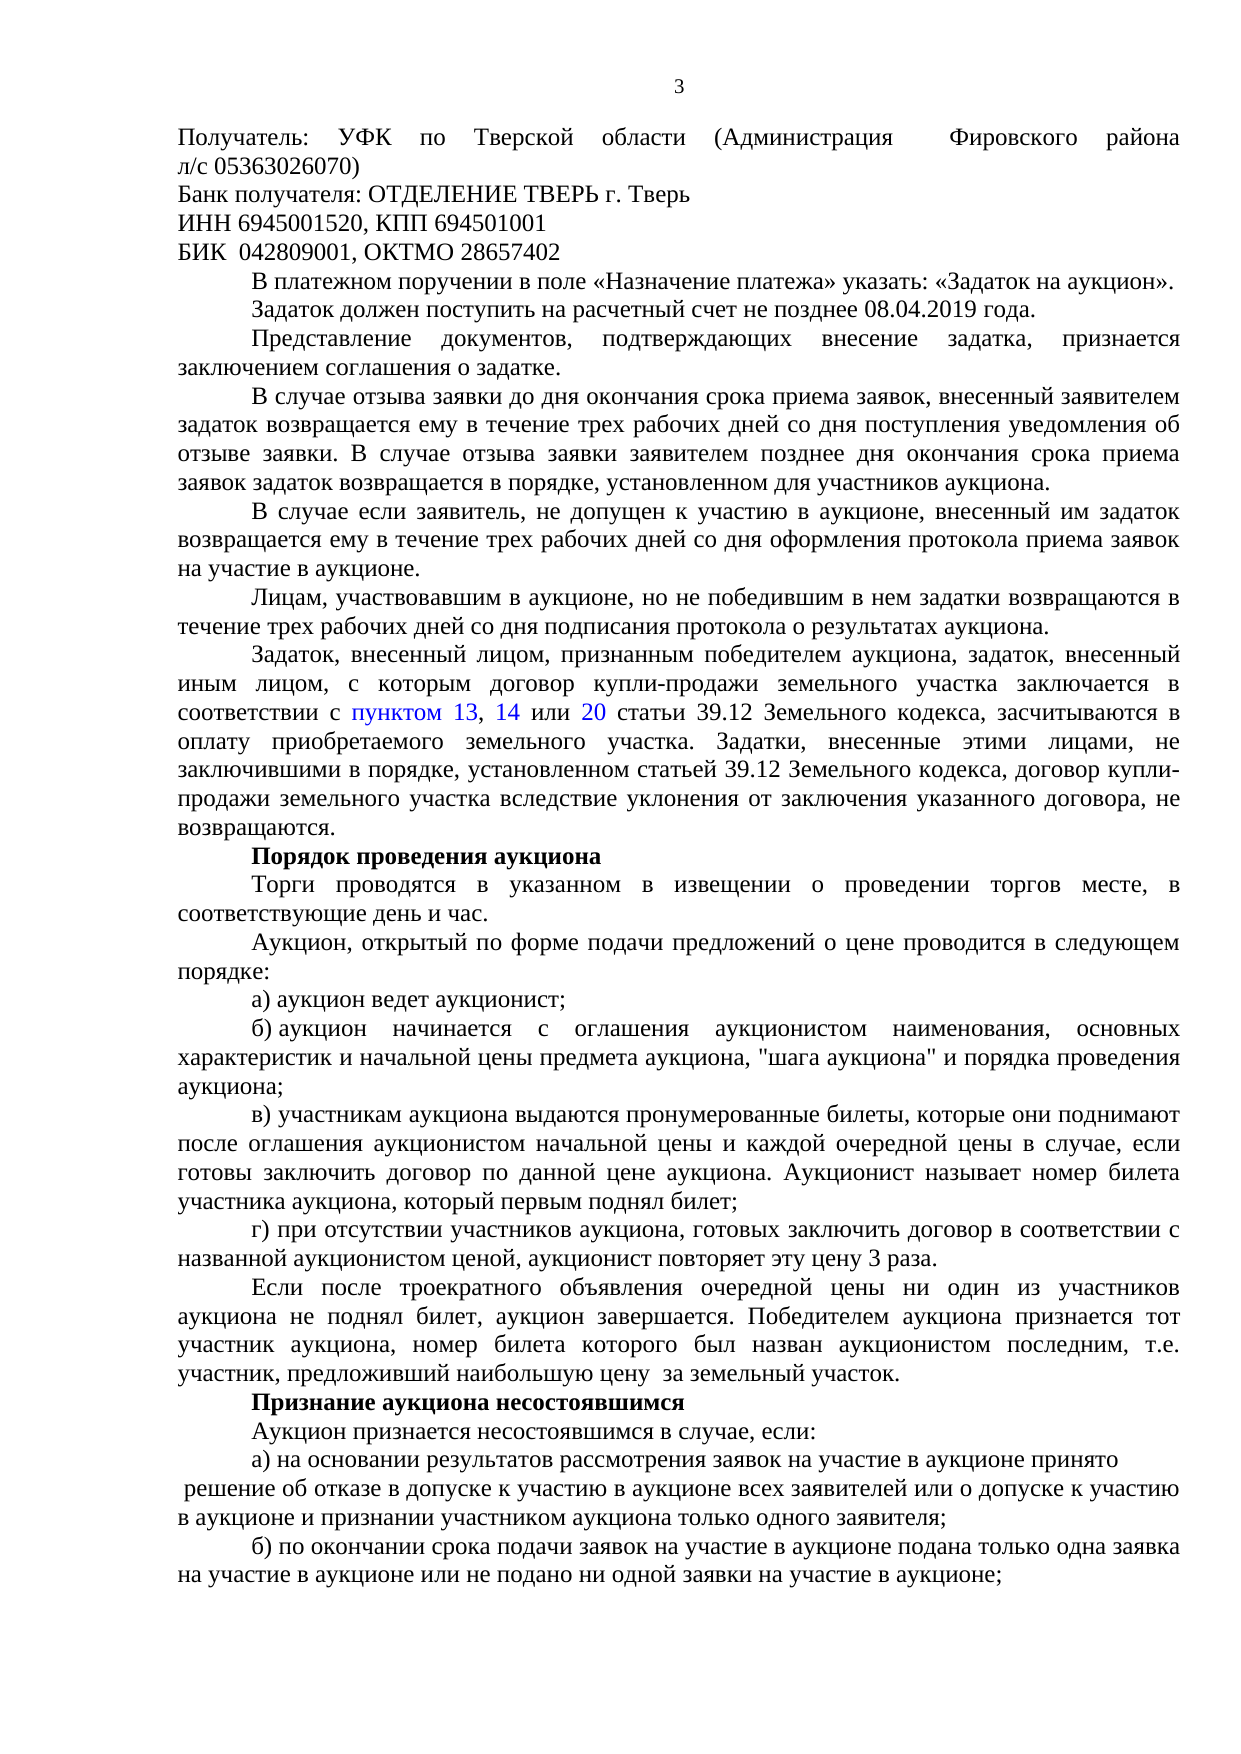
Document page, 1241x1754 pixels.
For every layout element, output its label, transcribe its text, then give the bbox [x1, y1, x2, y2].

text Аукцион признается несостоявшимся в случае, если: [177, 1416, 1181, 1444]
text а) аукцион ведет аукционист; [177, 984, 1181, 1013]
text б) аукцион начинается с оглашения аукционистом наименования, основных характеристик и начальной цены предмета аукциона, "шага аукциона" и порядка проведения аукциона; [177, 1013, 1181, 1099]
text Задаток, внесенный лицом, признанным победителем аукциона, задаток, внесенный иным лицом, с которым договор купли-продажи земельного участка заключается в соответствии с пунктом 13, 14 или 20 статьи 39.12 Земельного кодекса, засчитываются в оплату приобретаемого земельного участка. Задатки, внесенные этими лицами, не заключившими в порядке, установленном статьей 39.12 Земельного кодекса, договор купли-продажи земельного участка вследствие уклонения от заключения указанного договора, не возвращаются. [177, 639, 1181, 841]
text Торги проводятся в указанном в извещении о проведении торгов месте, в соответствующие день и час. [177, 869, 1181, 927]
text БИК 042809001, ОКТМО 28657402 [177, 237, 1181, 266]
text решение об отказе в допуске к участию в аукционе всех заявителей или о допуске к участию в аукционе и признании участником аукциона только одного заявителя; [177, 1473, 1181, 1531]
text Получатель: УФК по Тверской области (Администрация Фировского района л/с 05363026070) [177, 122, 1181, 179]
text Порядок проведения аукциона [177, 841, 1181, 869]
text Если после троекратного объявления очередной цены ни один из участников аукциона не поднял билет, аукцион завершается. Победителем аукциона признается тот участник аукциона, номер билета которого был назван аукционистом последним, т.е. участник, предложивший наибольшую цену за земельный участок. [177, 1272, 1181, 1387]
text г) при отсутствии участников аукциона, готовых заключить договор в соответствии с названной аукционистом ценой, аукционист повторяет эту цену 3 раза. [177, 1214, 1181, 1272]
text Лицам, участвовавшим в аукционе, но не победившим в нем задатки возвращаются в течение трех рабочих дней со дня подписания протокола о результатах аукциона. [177, 582, 1181, 639]
text в) участникам аукциона выдаются пронумерованные билеты, которые они поднимают после оглашения аукционистом начальной цены и каждой очередной цены в случае, если готовы заключить договор по данной цене аукциона. Аукционист называет номер билета участника аукциона, который первым поднял билет; [177, 1099, 1181, 1214]
text Представление документов, подтверждающих внесение задатка, признается заключением соглашения о задатке. [177, 323, 1181, 381]
text б) по окончании срока подачи заявок на участие в аукционе подана только одна заявка на участие в аукционе или не подано ни одной заявки на участие в аукционе; [177, 1531, 1181, 1588]
text Задаток должен поступить на расчетный счет не позднее 08.04.2019 года. [177, 294, 1181, 323]
text ИНН 6945001520, КПП 694501001 [177, 208, 1181, 237]
text Признание аукциона несостоявшимся [177, 1387, 1181, 1416]
text а) на основании результатов рассмотрения заявок на участие в аукционе принято [177, 1444, 1181, 1473]
text В случае отзыва заявки до дня окончания срока приема заявок, внесенный заявителем задаток возвращается ему в течение трех рабочих дней со дня поступления уведомления об отзыве заявки. В случае отзыва заявки заявителем позднее дня окончания срока приема заявок задаток возвращается в порядке, установленном для участников аукциона. [177, 381, 1181, 496]
text Банк получателя: ОТДЕЛЕНИЕ ТВЕРЬ г. Тверь [177, 179, 1181, 208]
text В платежном поручении в поле «Назначение платежа» указать: «Задаток на аукцион». [177, 266, 1181, 294]
text Аукцион, открытый по форме подачи предложений о цене проводится в следующем порядке: [177, 927, 1181, 984]
text В случае если заявитель, не допущен к участию в аукционе, внесенный им задаток возвращается ему в течение трех рабочих дней со дня оформления протокола приема заявок на участие в аукционе. [177, 496, 1181, 582]
